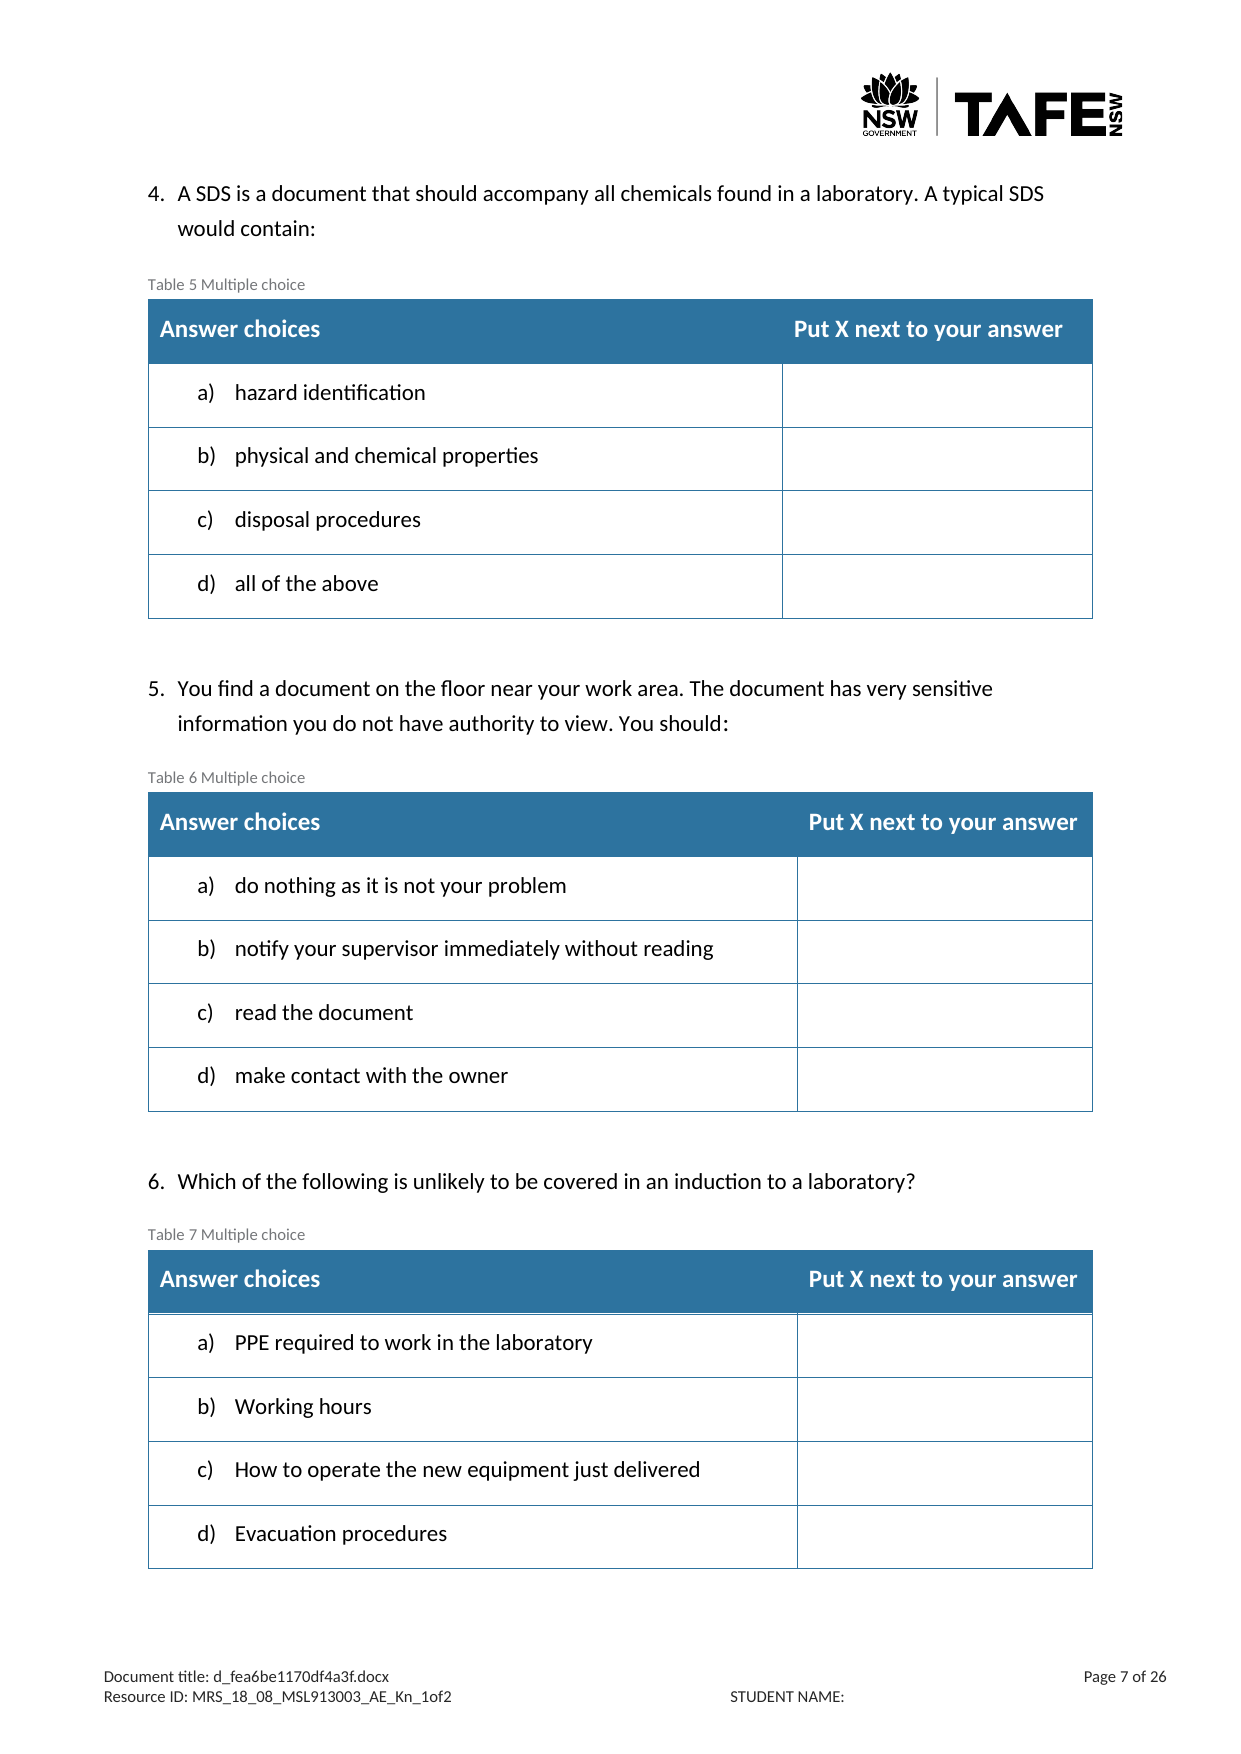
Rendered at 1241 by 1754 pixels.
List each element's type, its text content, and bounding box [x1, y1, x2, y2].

table_cell [798, 1506, 1092, 1568]
text Table 7 Multiple choice [148, 1224, 1092, 1245]
table_cell hazard identification [149, 364, 782, 427]
list Which of the following is unlikely to be covered in an induction to a laboratory? [148, 1167, 1092, 1195]
table_header Put X next to your answer [798, 793, 1092, 856]
table_cell notify your supervisor immediately without reading [149, 921, 797, 983]
table_cell How to operate the new equipment just delivered [149, 1442, 797, 1504]
table_cell [798, 984, 1092, 1047]
text Table 5 Multiple choice [148, 274, 1092, 294]
table_header Put X next to your answer [783, 300, 1092, 363]
table_header Answer choices [149, 793, 797, 856]
table_header Put X next to your answer [798, 1251, 1092, 1313]
table_cell [783, 491, 1092, 554]
table_cell [798, 1315, 1092, 1377]
table_cell [798, 1378, 1092, 1441]
table_header Answer choices [149, 1251, 797, 1313]
list You find a document on the floor near your work area. The document has very sensitive information you do not have authority to view. You should: [148, 674, 1092, 737]
picture [861, 71, 1123, 137]
table_cell [798, 1048, 1092, 1111]
table_cell disposal procedures [149, 491, 782, 554]
table_cell do nothing as it is not your problem [149, 857, 797, 919]
table_cell Evacuation procedures [149, 1506, 797, 1568]
table_cell all of the above [149, 555, 782, 618]
table_cell read the document [149, 984, 797, 1047]
table_cell [798, 857, 1092, 919]
text Table 6 Multiple choice [148, 767, 1092, 787]
table_cell [783, 428, 1092, 490]
table_header Answer choices [149, 300, 782, 363]
table_cell [783, 364, 1092, 427]
table_cell PPE required to work in the laboratory [149, 1315, 797, 1377]
table_cell physical and chemical properties [149, 428, 782, 490]
table_cell [798, 1442, 1092, 1504]
table_cell [798, 921, 1092, 983]
list A SDS is a document that should accompany all chemicals found in a laboratory. A typical SDS would contain: [148, 179, 1092, 242]
table_cell [783, 555, 1092, 618]
table_cell make contact with the owner [149, 1048, 797, 1111]
table_cell Working hours [149, 1378, 797, 1441]
